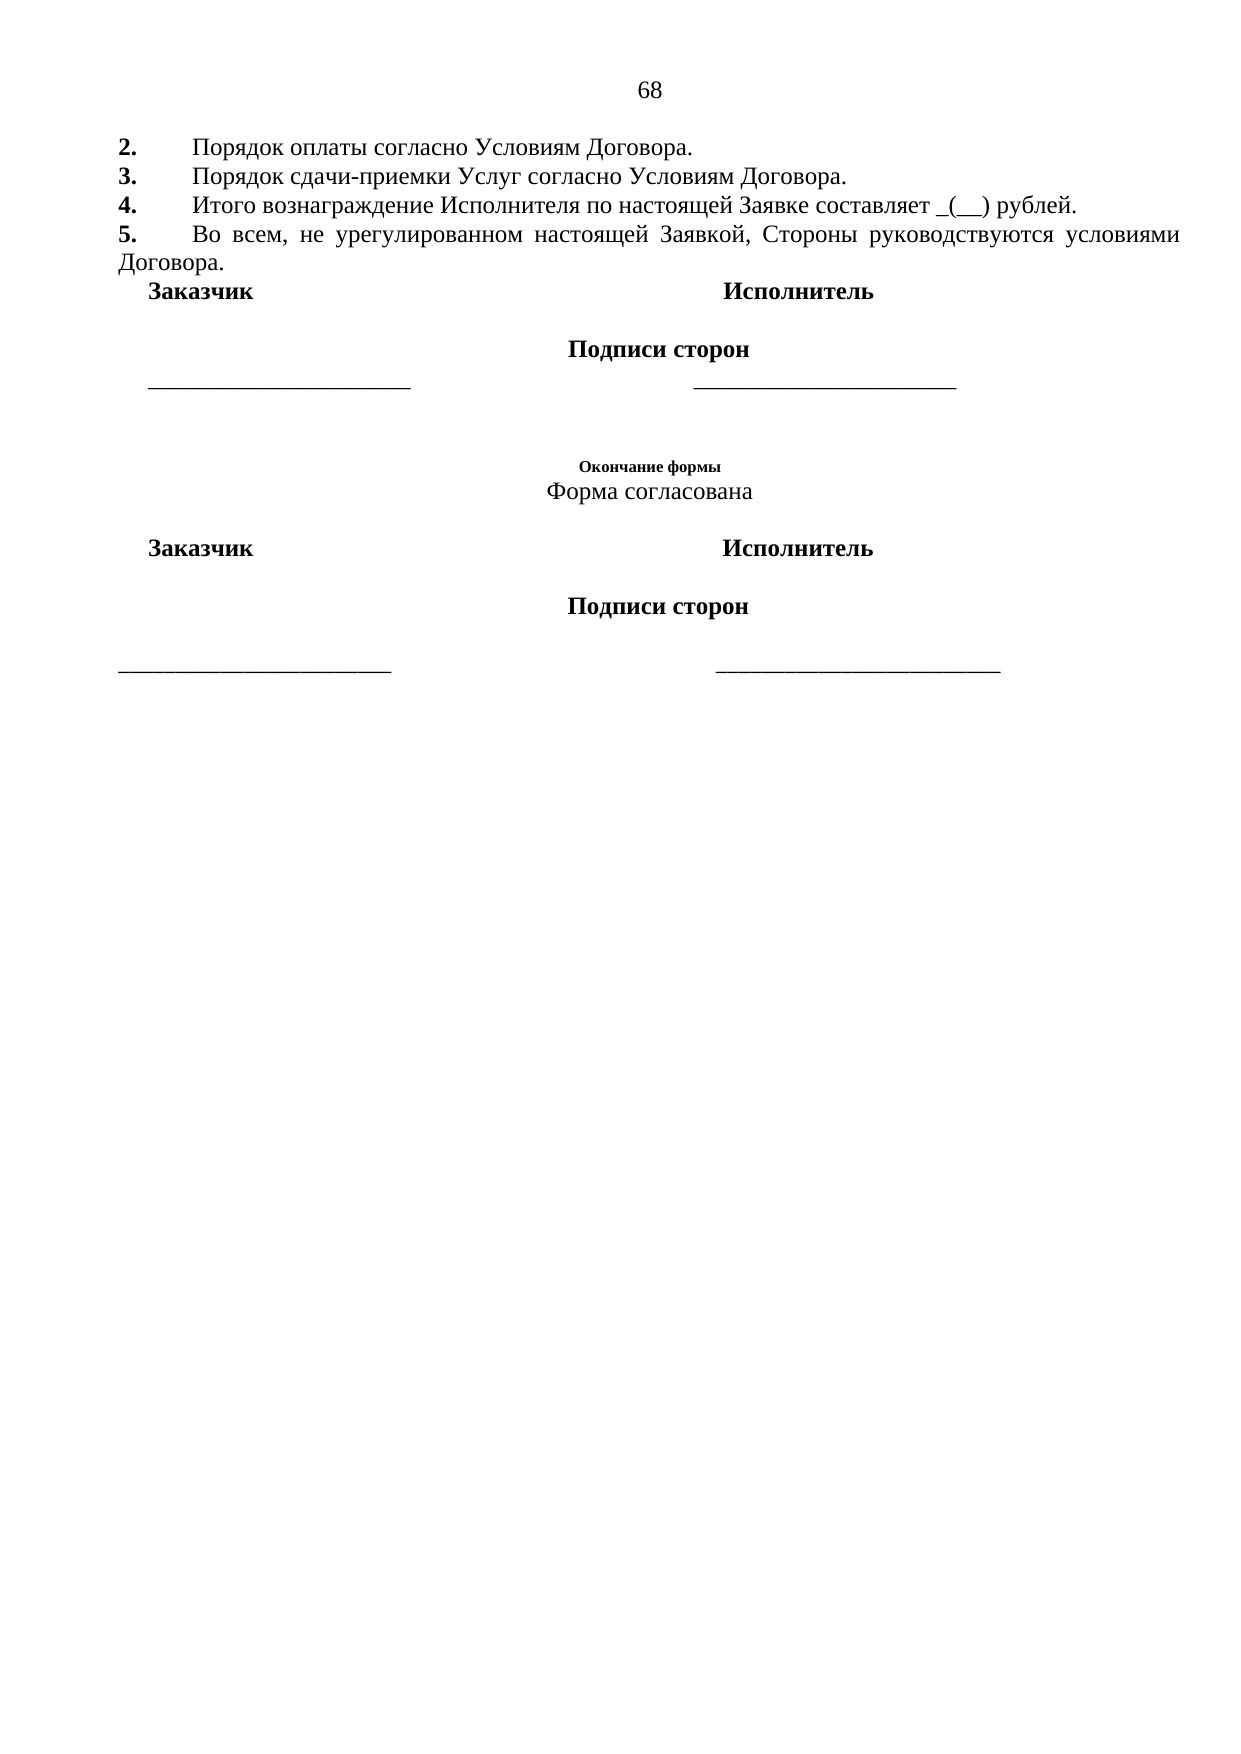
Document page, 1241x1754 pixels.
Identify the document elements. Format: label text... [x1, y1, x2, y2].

table_header [664, 533, 1198, 562]
text ________________________ _________________________ [118, 648, 1181, 676]
table_cell _____________________ [118, 363, 664, 428]
table_header [664, 276, 1199, 305]
text Окончание формы [118, 457, 1181, 476]
table_header Заказчик [118, 276, 664, 305]
table_cell _____________________ [664, 363, 1199, 428]
list Порядок оплаты согласно Условиям Договора. [118, 132, 1181, 161]
list Во всем, не урегулированном настоящей Заявкой, Стороны руководствуются условиями Договора. [118, 219, 1181, 276]
list Порядок сдачи-приемки Услуг согласно Условиям Договора. [118, 161, 1181, 190]
table_cell Подписи сторон [118, 562, 1198, 620]
list Итого вознаграждение Исполнителя по настоящей Заявке составляет _(__) рублей. [118, 190, 1181, 219]
text Форма согласована [118, 476, 1181, 504]
table_header Заказчик [118, 533, 663, 562]
table_cell Подписи сторон [118, 305, 1199, 363]
